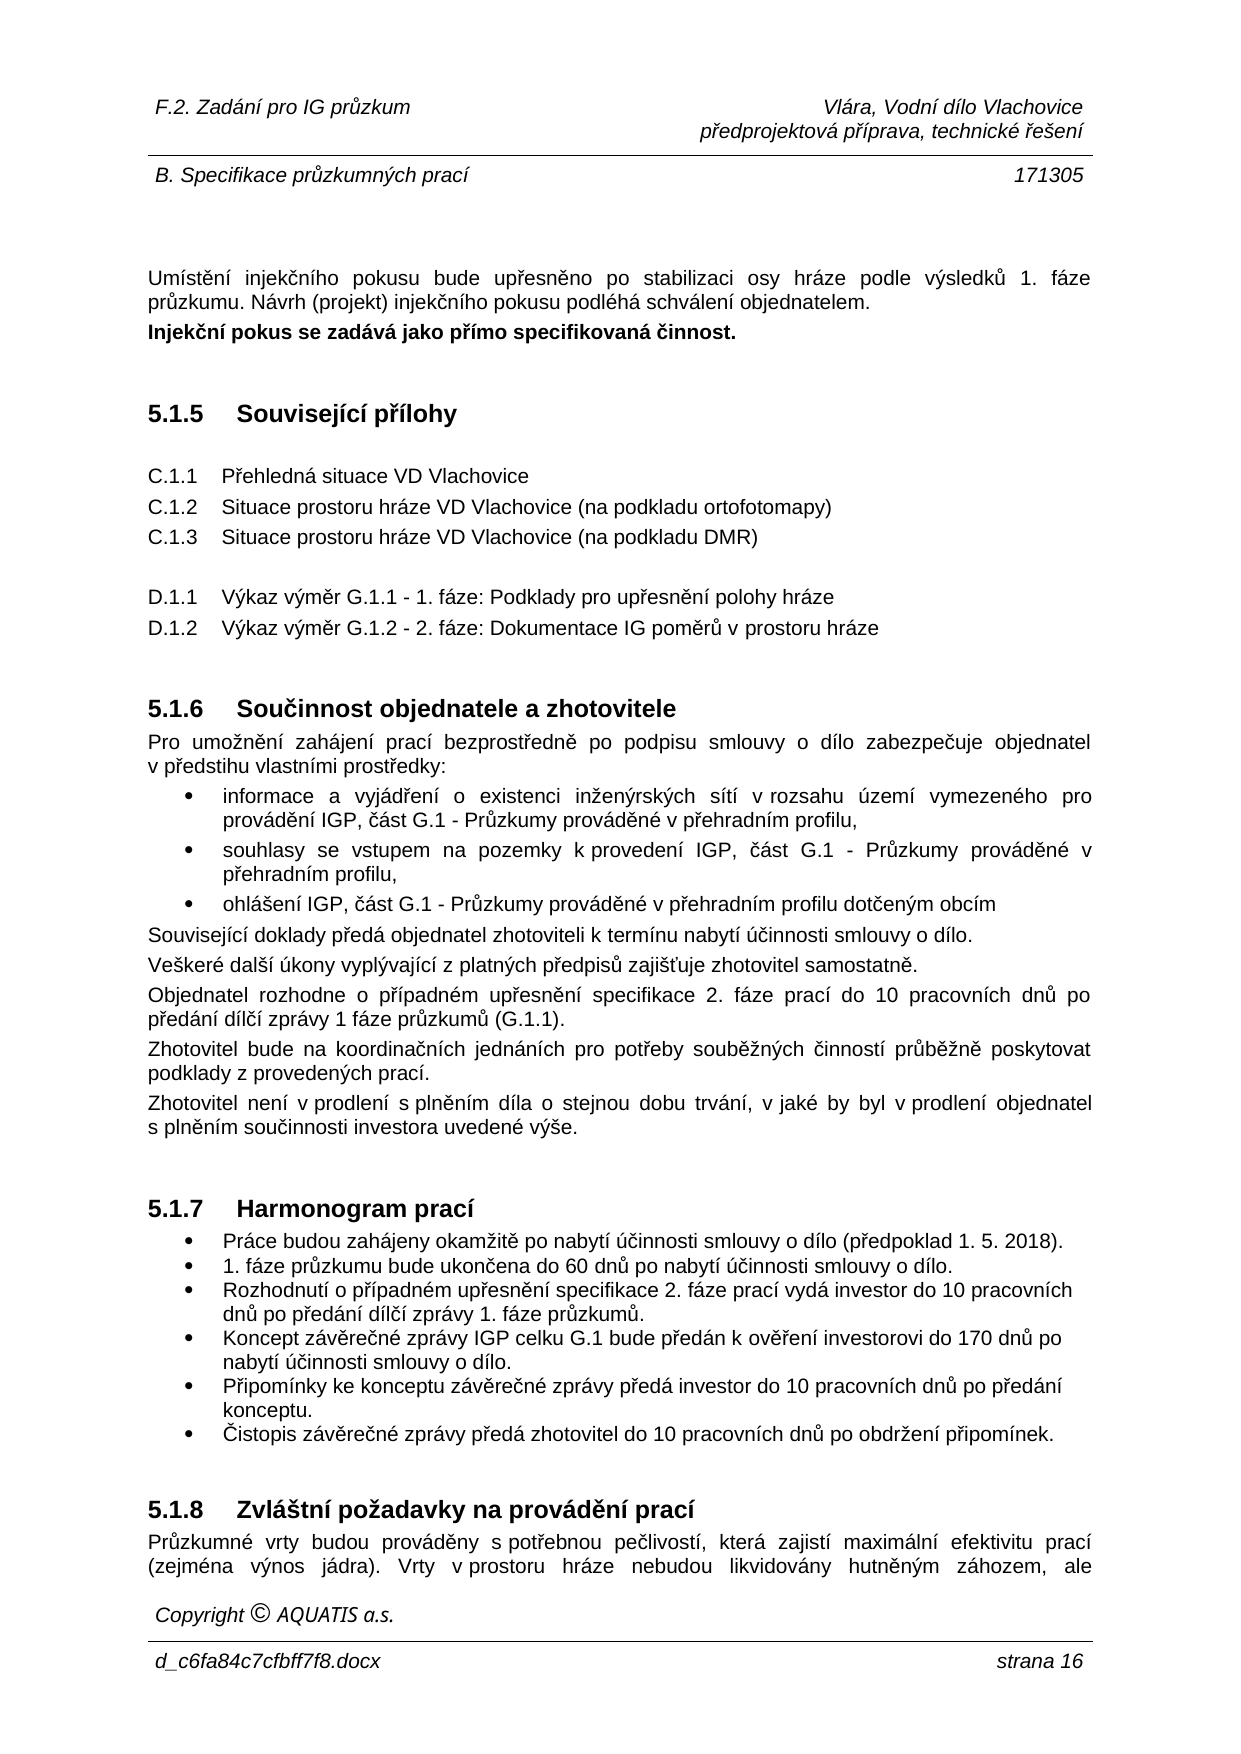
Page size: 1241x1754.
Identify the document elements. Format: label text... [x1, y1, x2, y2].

text Injekční pokus se zadává jako přímo specifikovaná činnost. [148, 320, 1092, 344]
text Související doklady předá objednatel zhotoviteli k termínu nabytí účinnosti smlouvy o dílo. [148, 922, 1092, 946]
list informace a vyjádření o existenci inženýrských sítí v rozsahu území vymezeného pro provádění IGP, část G.1 - Průzkumy prováděné v přehradním profilu, [185, 784, 1092, 832]
text D.1.2 Výkaz výměr G.1.2 - 2. fáze: Dokumentace IG poměrů v prostoru hráze [148, 615, 1092, 639]
list Čistopis závěrečné zprávy předá zhotovitel do 10 pracovních dnů po obdržení připomínek. [185, 1422, 1092, 1446]
subtitle Harmonogram prací [148, 1194, 1092, 1223]
text Zhotovitel bude na koordinačních jednáních pro potřeby souběžných činností průběžně poskytovat podklady z provedených prací. [148, 1037, 1092, 1085]
subtitle Související přílohy [148, 399, 1092, 428]
text Zhotovitel není v prodlení s plněním díla o stejnou dobu trvání, v jaké by byl v prodlení objednatel s plněním součinnosti investora uvedené výše. [148, 1091, 1092, 1139]
text C.1.3 Situace prostoru hráze VD Vlachovice (na podkladu DMR) [148, 525, 1092, 549]
list ohlášení IGP, část G.1 - Průzkumy prováděné v přehradním profilu dotčeným obcím [185, 892, 1092, 916]
text Objednatel rozhodne o případném upřesnění specifikace 2. fáze prací do 10 pracovních dnů po předání dílčí zprávy 1 fáze průzkumů (G.1.1). [148, 983, 1092, 1031]
text C.1.2 Situace prostoru hráze VD Vlachovice (na podkladu ortofotomapy) [148, 494, 1092, 518]
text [148, 1529, 1092, 1577]
list Rozhodnutí o případném upřesnění specifikace 2. fáze prací vydá investor do 10 pracovních dnů po předání dílčí zprávy 1. fáze průzkumů. [185, 1277, 1092, 1326]
text Veškeré další úkony vyplývající z platných předpisů zajišťuje zhotovitel samostatně. [148, 953, 1092, 977]
list Připomínky ke konceptu závěrečné zprávy předá investor do 10 pracovních dnů po předání konceptu. [185, 1373, 1092, 1422]
text Pro umožnění zahájení prací bezprostředně po podpisu smlouvy o dílo zabezpečuje objednatel v předstihu vlastními prostředky: [148, 729, 1092, 777]
text Umístění injekčního pokusu bude upřesněno po stabilizaci osy hráze podle výsledků 1. fáze průzkumu. Návrh (projekt) injekčního pokusu podléhá schválení objednatelem. [148, 266, 1092, 314]
list Práce budou zahájeny okamžitě po nabytí účinnosti smlouvy o dílo (předpoklad 1. 5. 2018). [185, 1229, 1092, 1253]
subtitle Součinnost objednatele a zhotovitele [148, 694, 1092, 723]
subtitle Zvláštní požadavky na provádění prací [148, 1494, 1092, 1523]
list souhlasy se vstupem na pozemky k provedení IGP, část G.1 - Průzkumy prováděné v přehradním profilu, [185, 838, 1092, 886]
list Koncept závěrečné zprávy IGP celku G.1 bude předán k ověření investorovi do 170 dnů po nabytí účinnosti smlouvy o dílo. [185, 1326, 1092, 1373]
list 1. fáze průzkumu bude ukončena do 60 dnů po nabytí účinnosti smlouvy o dílo. [185, 1253, 1092, 1277]
text C.1.1 Přehledná situace VD Vlachovice [148, 464, 1092, 488]
text D.1.1 Výkaz výměr G.1.1 - 1. fáze: Podklady pro upřesnění polohy hráze [148, 585, 1092, 609]
